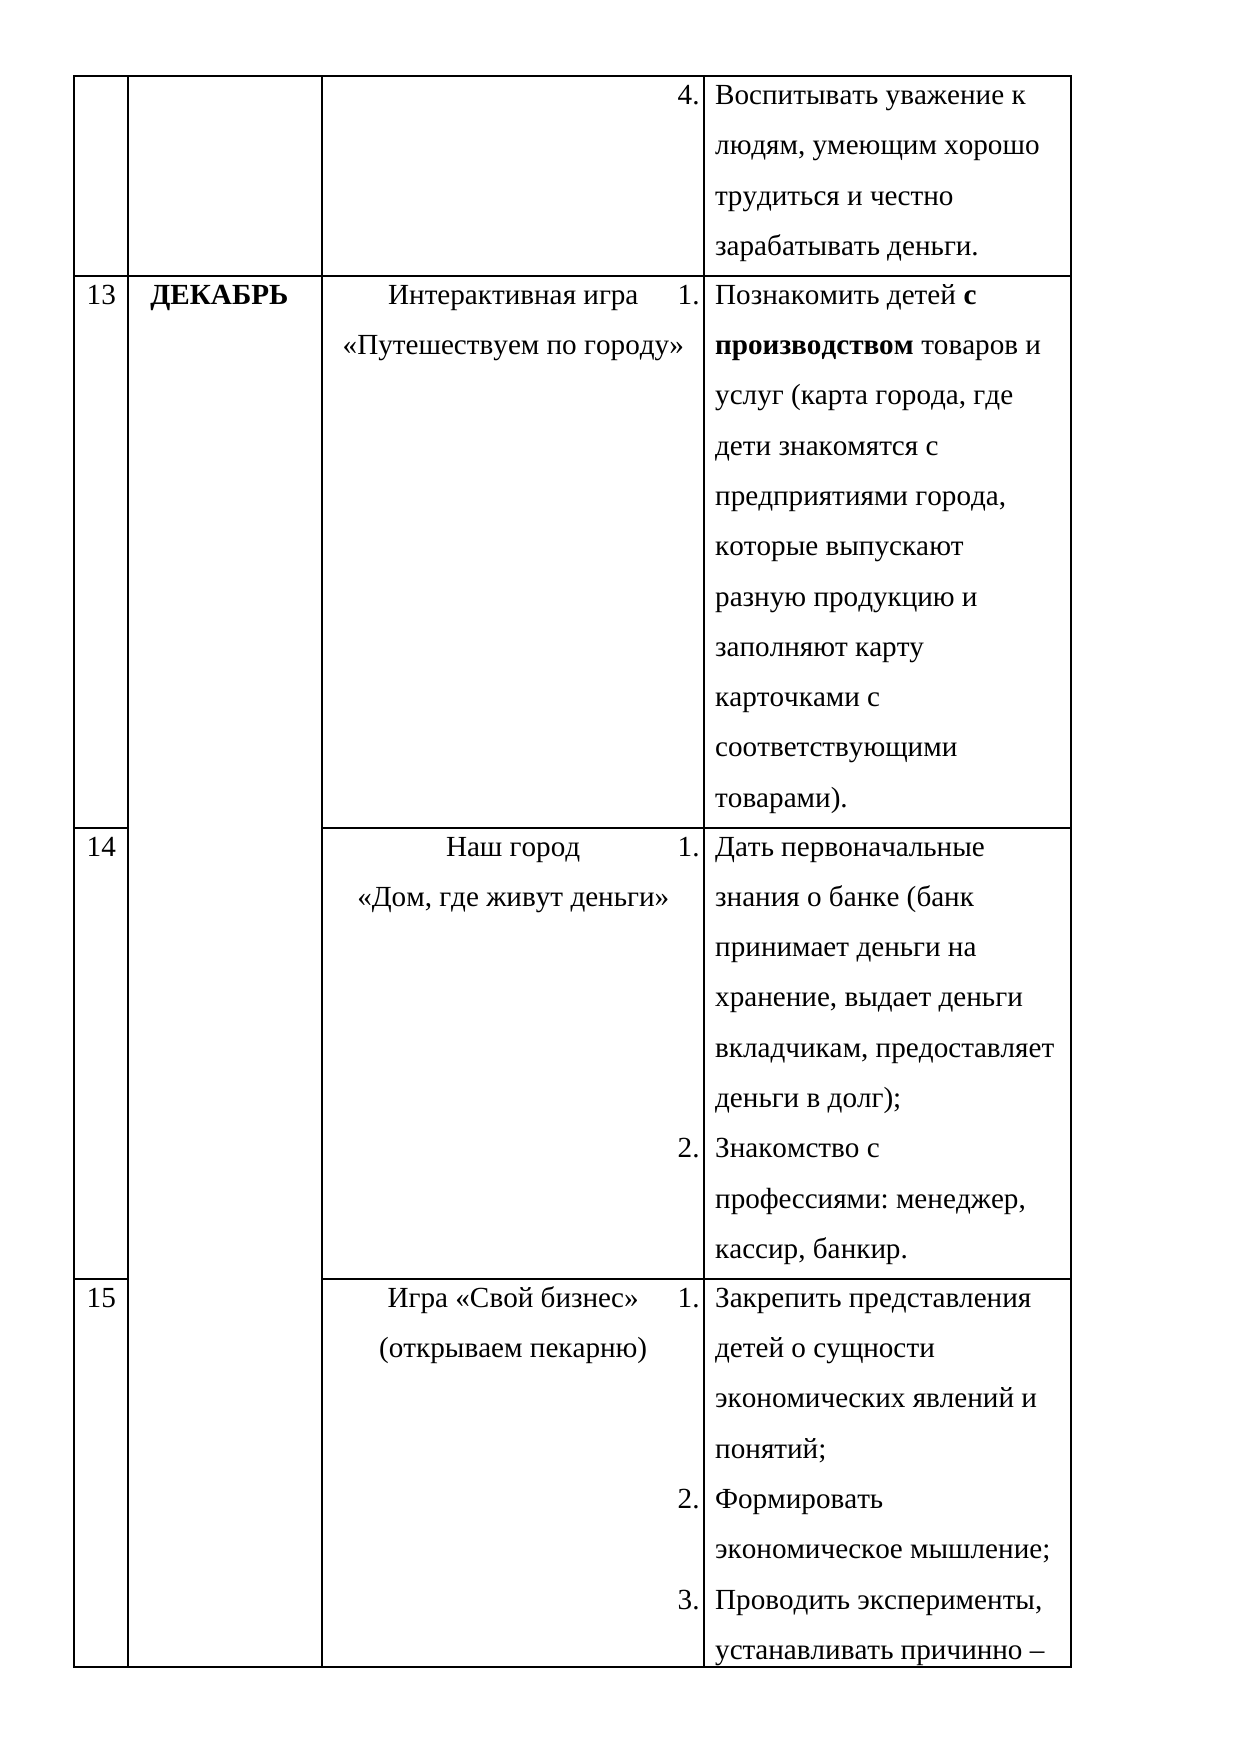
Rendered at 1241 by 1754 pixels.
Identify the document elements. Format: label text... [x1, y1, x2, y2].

table_cell 14 [75, 829, 127, 1278]
table_cell ДЕКАБРЬ [129, 277, 321, 1666]
table_cell Наш город «Дом, где живут деньги» [323, 829, 703, 1278]
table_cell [705, 77, 1070, 275]
table_cell Интерактивная игра «Путешествуем по городу» [323, 277, 703, 827]
table_cell Познакомить детей с производством товаров и услуг (карта города, где дети знакомятся с предприятиями города, которые выпускают разную продукцию и заполняют карту карточками с соответствующими товарами). [705, 277, 1070, 827]
table_cell Дать первоначальные знания о банке (банк принимает деньги на хранение, выдает деньги вкладчикам, предоставляет деньги в долг); Знакомство с профессиями: менеджер, кассир, банкир. [705, 829, 1070, 1278]
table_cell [323, 1280, 703, 1666]
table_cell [323, 77, 703, 275]
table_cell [705, 1280, 1070, 1666]
table_cell 15 [75, 1280, 127, 1666]
table_cell 13 [75, 277, 127, 827]
table_cell 12 [75, 77, 127, 275]
